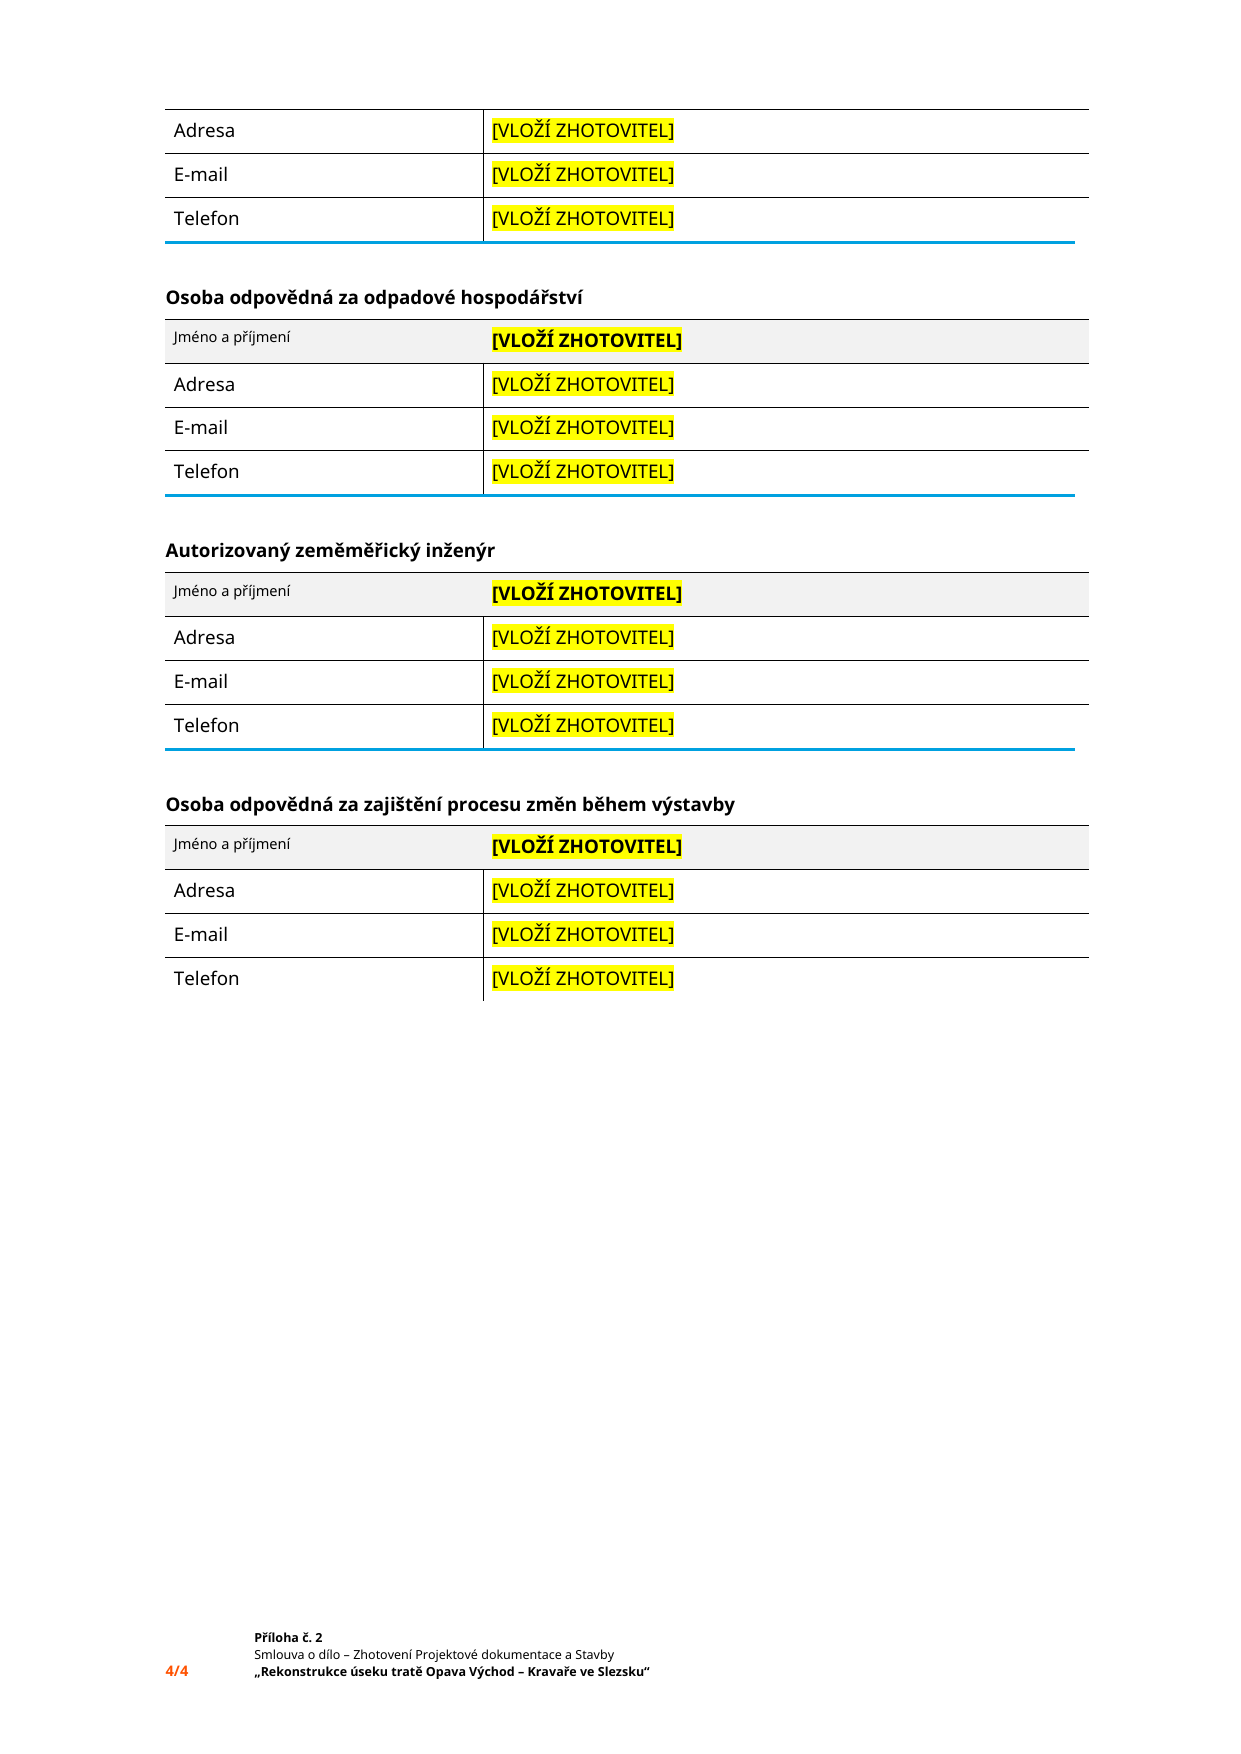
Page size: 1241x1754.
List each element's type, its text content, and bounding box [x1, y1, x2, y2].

table_cell Adresa [165, 364, 483, 406]
table_cell E-mail [165, 661, 483, 704]
table_cell [VLOŽÍ ZHOTOVITEL] [484, 408, 1089, 450]
table_cell [VLOŽÍ ZHOTOVITEL] [484, 705, 1089, 747]
table_cell E-mail [165, 408, 483, 450]
table_cell [VLOŽÍ ZHOTOVITEL] [484, 661, 1089, 704]
table_cell Adresa [165, 617, 483, 660]
table_cell [VLOŽÍ ZHOTOVITEL] [484, 154, 1089, 197]
table_cell Telefon [165, 451, 483, 494]
table_header [VLOŽÍ ZHOTOVITEL] [484, 320, 1089, 363]
table_cell [VLOŽÍ ZHOTOVITEL] [484, 958, 1089, 1001]
table_cell E-mail [165, 154, 483, 197]
table_cell [VLOŽÍ ZHOTOVITEL] [484, 914, 1089, 957]
table_cell E-mail [165, 914, 483, 957]
table_cell [VLOŽÍ ZHOTOVITEL] [484, 364, 1089, 406]
table_header Jméno a příjmení [165, 573, 484, 616]
text Osoba odpovědná za zajištění procesu změn během výstavby [165, 782, 1075, 817]
table_cell Adresa [165, 110, 483, 153]
table_header [VLOŽÍ ZHOTOVITEL] [484, 826, 1089, 869]
table_cell [VLOŽÍ ZHOTOVITEL] [484, 617, 1089, 660]
table_header [VLOŽÍ ZHOTOVITEL] [484, 573, 1089, 616]
text Autorizovaný zeměměřický inženýr [165, 528, 1075, 563]
table_cell [VLOŽÍ ZHOTOVITEL] [484, 198, 1089, 241]
table_header Jméno a příjmení [165, 320, 484, 363]
table_cell [VLOŽÍ ZHOTOVITEL] [484, 870, 1089, 913]
table_cell [VLOŽÍ ZHOTOVITEL] [484, 451, 1089, 494]
text Osoba odpovědná za odpadové hospodářství [165, 275, 1075, 310]
table_cell Telefon [165, 958, 483, 1001]
table_cell Telefon [165, 705, 483, 747]
table_header Jméno a příjmení [165, 826, 484, 869]
table_cell Adresa [165, 870, 483, 913]
table_cell [VLOŽÍ ZHOTOVITEL] [484, 110, 1089, 153]
table_cell Telefon [165, 198, 483, 241]
